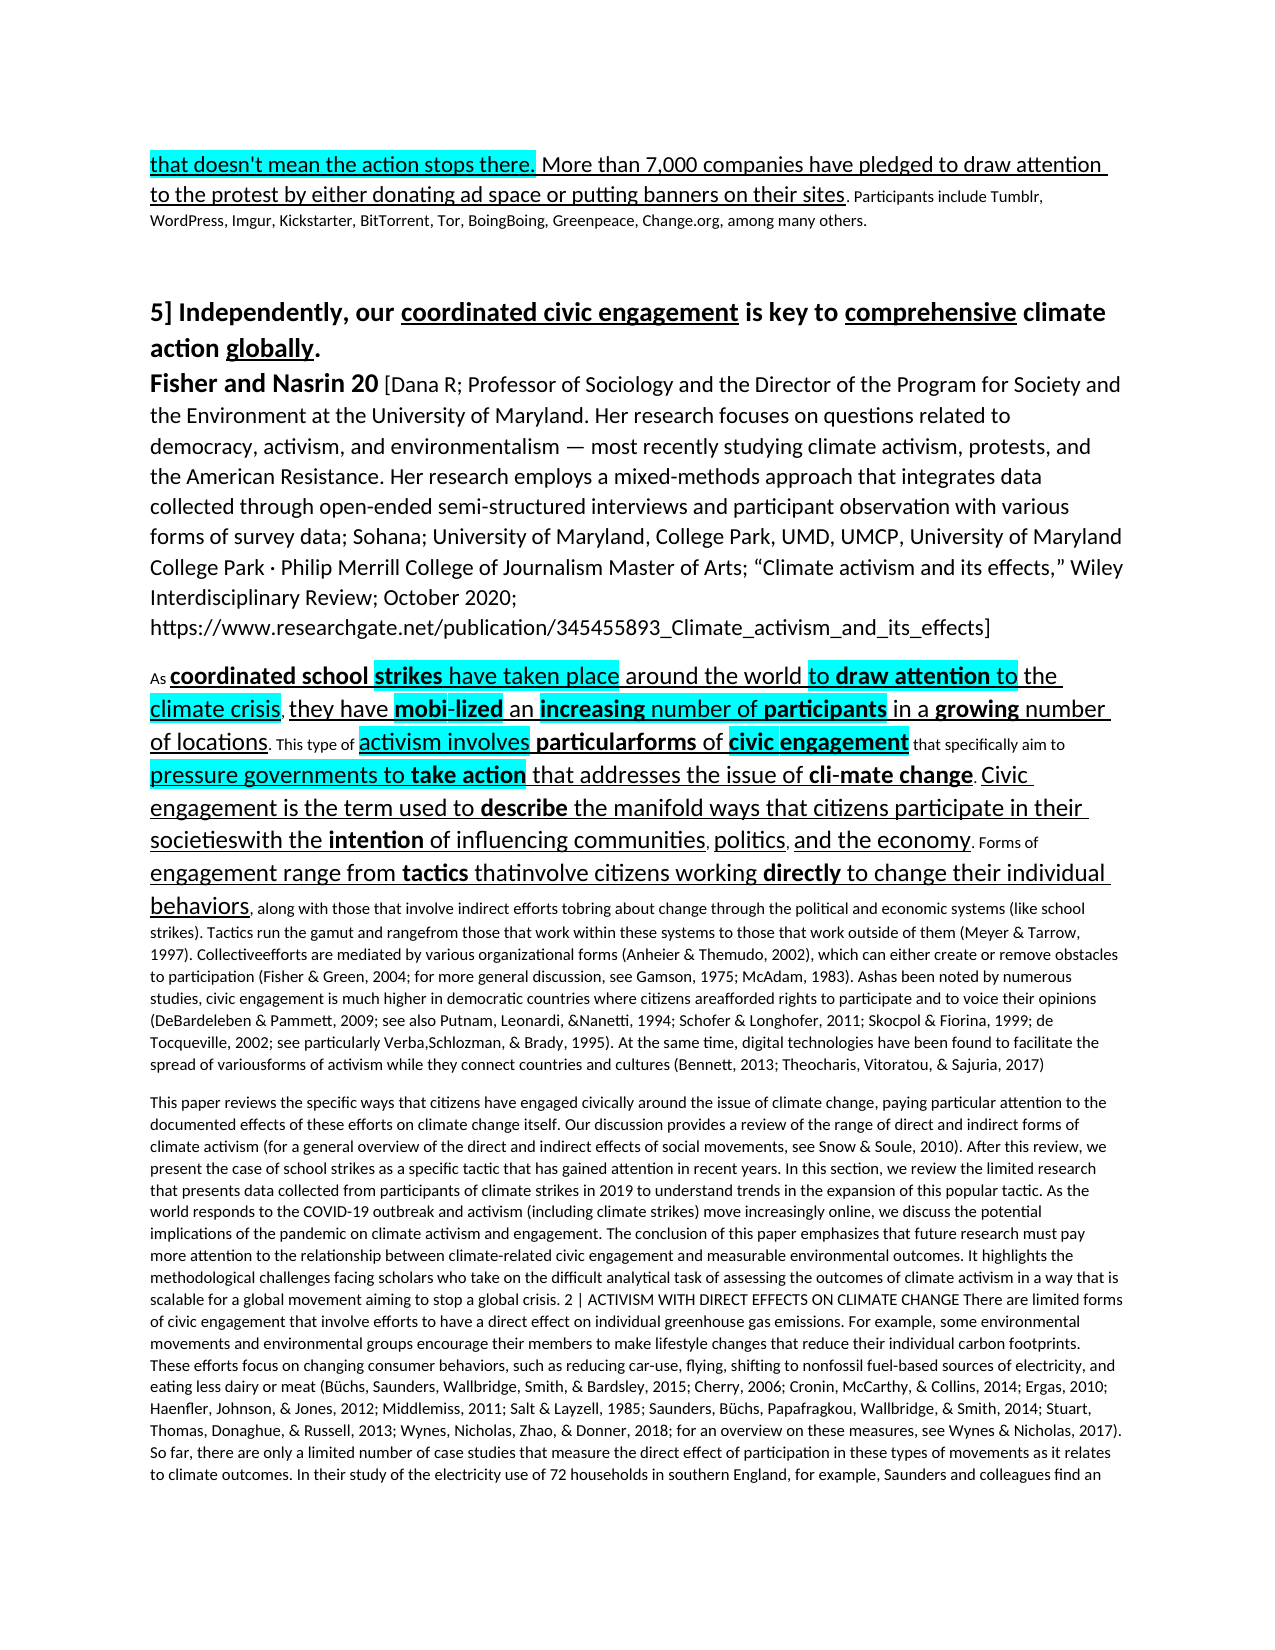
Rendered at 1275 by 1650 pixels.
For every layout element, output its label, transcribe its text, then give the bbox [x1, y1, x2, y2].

text Fisher and Nasrin 20 [Dana R; Professor of Sociology and the Director of the Program for Society and the Environment at the University of Maryland. Her research focuses on questions related to democracy, activism, and environmentalism — most recently studying climate activism, protests, and the American Resistance. Her research employs a mixed-methods approach that integrates data collected through open-ended semi-structured interviews and participant observation with various forms of survey data; Sohana; University of Maryland, College Park, UMD, UMCP, University of Maryland College Park · Philip Merrill College of Journalism Master of Arts; “Climate activism and its effects,” Wiley Interdisciplinary Review; October 2020; https://www.researchgate.net/publication/345455893_Climate_activism_and_its_effects] [150, 366, 1125, 641]
text As coordinated school strikes have taken place around the world to draw attention to the climate crisis, they have mobi-lized an increasing number of participants in a growing number of locations. This type of activism involves particularforms of civic engagement that specifically aim to pressure governments to take action that addresses the issue of cli-mate change. Civic engagement is the term used to describe the manifold ways that citizens participate in their societieswith the intention of influencing communities, politics, and the economy. Forms of engagement range from tactics thatinvolve citizens working directly to change their individual behaviors, along with those that involve indirect efforts tobring about change through the political and economic systems (like school strikes). Tactics run the gamut and rangefrom those that work within these systems to those that work outside of them (Meyer & Tarrow, 1997). Collectiveefforts are mediated by various organizational forms (Anheier & Themudo, 2002), which can either create or remove obstacles to participation (Fisher & Green, 2004; for more general discussion, see Gamson, 1975; McAdam, 1983). Ashas been noted by numerous studies, civic engagement is much higher in democratic countries where citizens areafforded rights to participate and to voice their opinions (DeBardeleben & Pammett, 2009; see also Putnam, Leonardi, &Nanetti, 1994; Schofer & Longhofer, 2011; Skocpol & Fiorina, 1999; de Tocqueville, 2002; see particularly Verba,Schlozman, & Brady, 1995). At the same time, digital technologies have been found to facilitate the spread of variousforms of activism while they connect countries and cultures (Bennett, 2013; Theocharis, Vitoratou, & Sajuria, 2017) [150, 660, 1125, 1074]
subtitle 5] Independently, our coordinated civic engagement is key to comprehensive climate action globally. [150, 295, 1125, 364]
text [150, 150, 1125, 230]
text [150, 1092, 1125, 1484]
